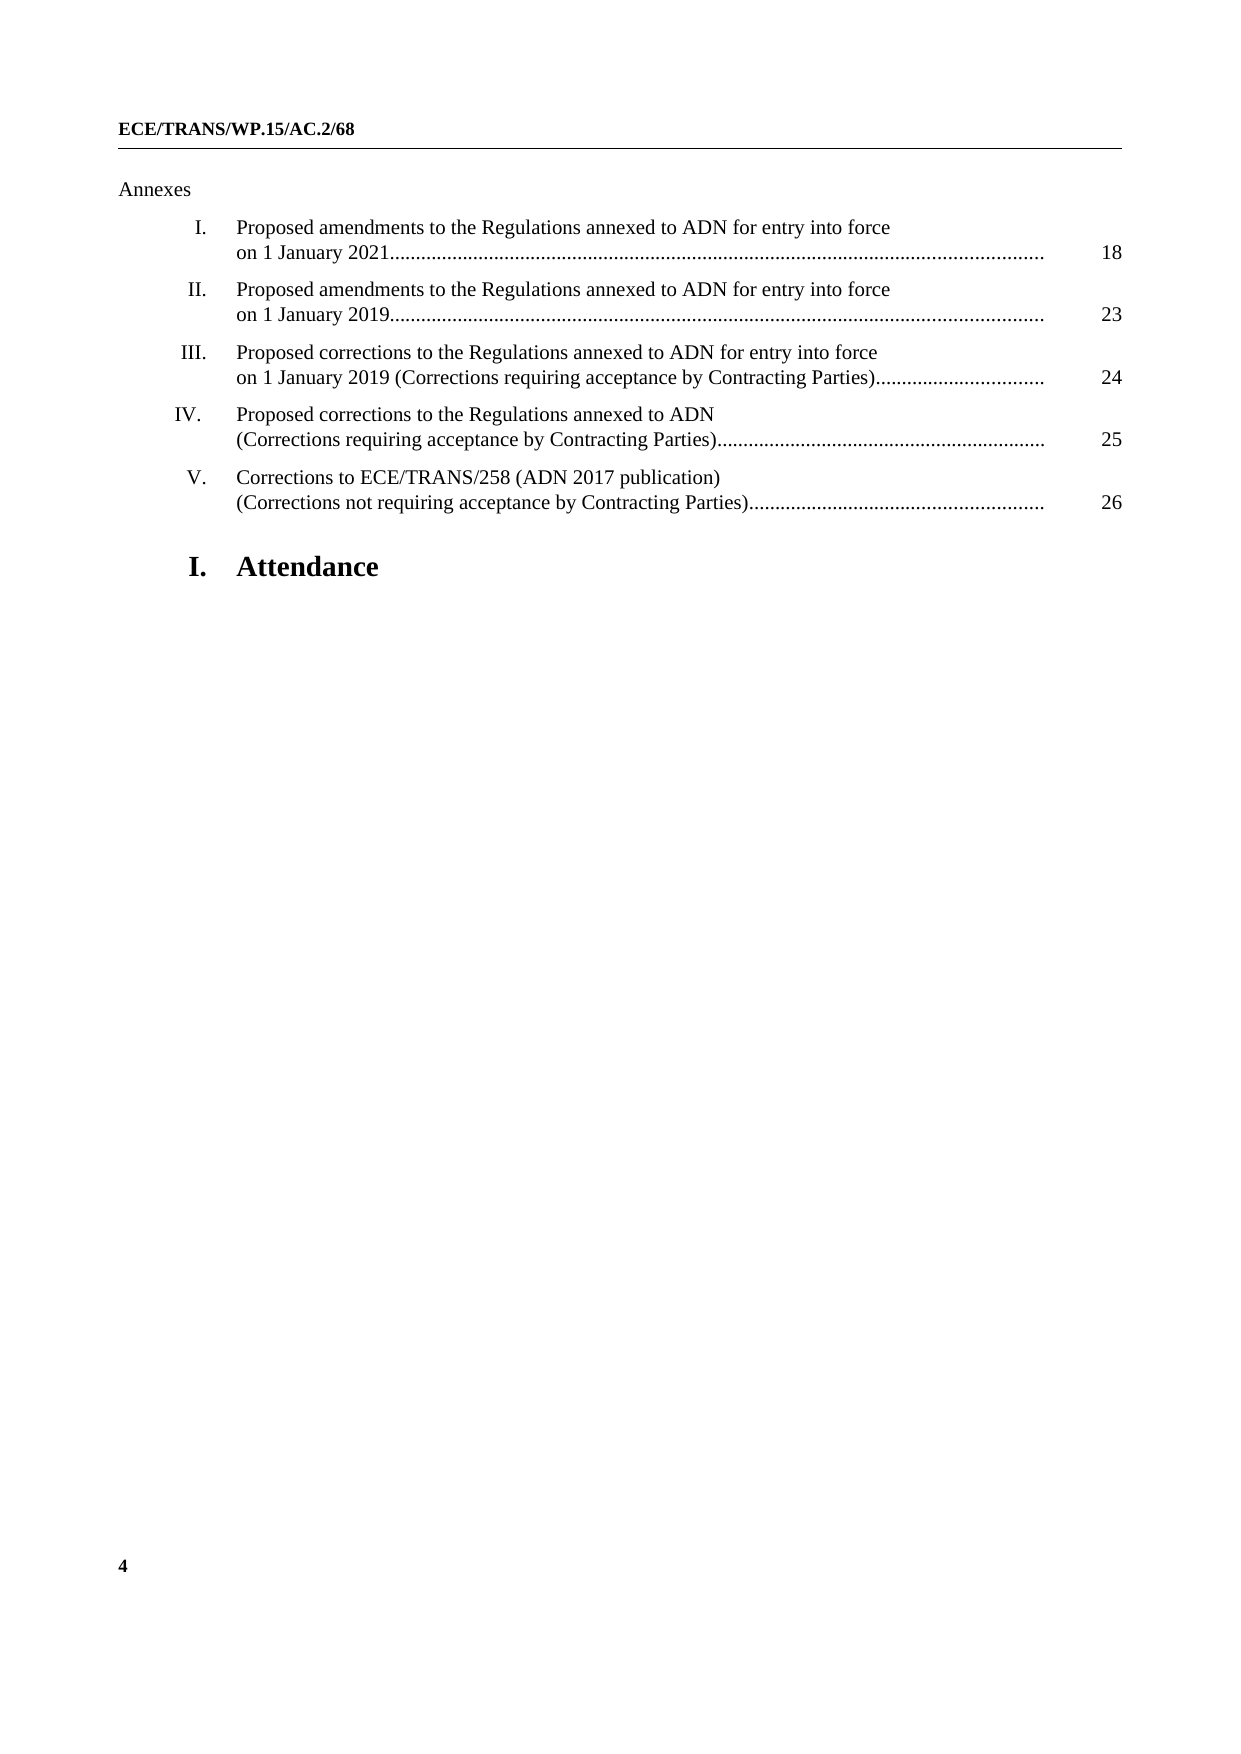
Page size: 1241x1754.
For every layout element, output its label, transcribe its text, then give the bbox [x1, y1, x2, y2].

text III. Proposed corrections to the Regulations annexed to ADN for entry into force on 1 January 2019 (Corrections requiring acceptance by Contracting Parties) 24 [118, 339, 1122, 389]
text II. Proposed amendments to the Regulations annexed to ADN for entry into force on 1 January 2019 23 [118, 276, 1122, 326]
text IV. Proposed corrections to the Regulations annexed to ADN (Corrections requiring acceptance by Contracting Parties) 25 [118, 401, 1122, 451]
text Annexes [118, 177, 1122, 201]
text V. Corrections to ECE/TRANS/258 (ADN 2017 publication) (Corrections not requiring acceptance by Contracting Parties) 26 [118, 464, 1122, 514]
text I. Attendance [118, 551, 1004, 582]
text I. Proposed amendments to the Regulations annexed to ADN for entry into force on 1 January 2021 18 [118, 214, 1122, 264]
